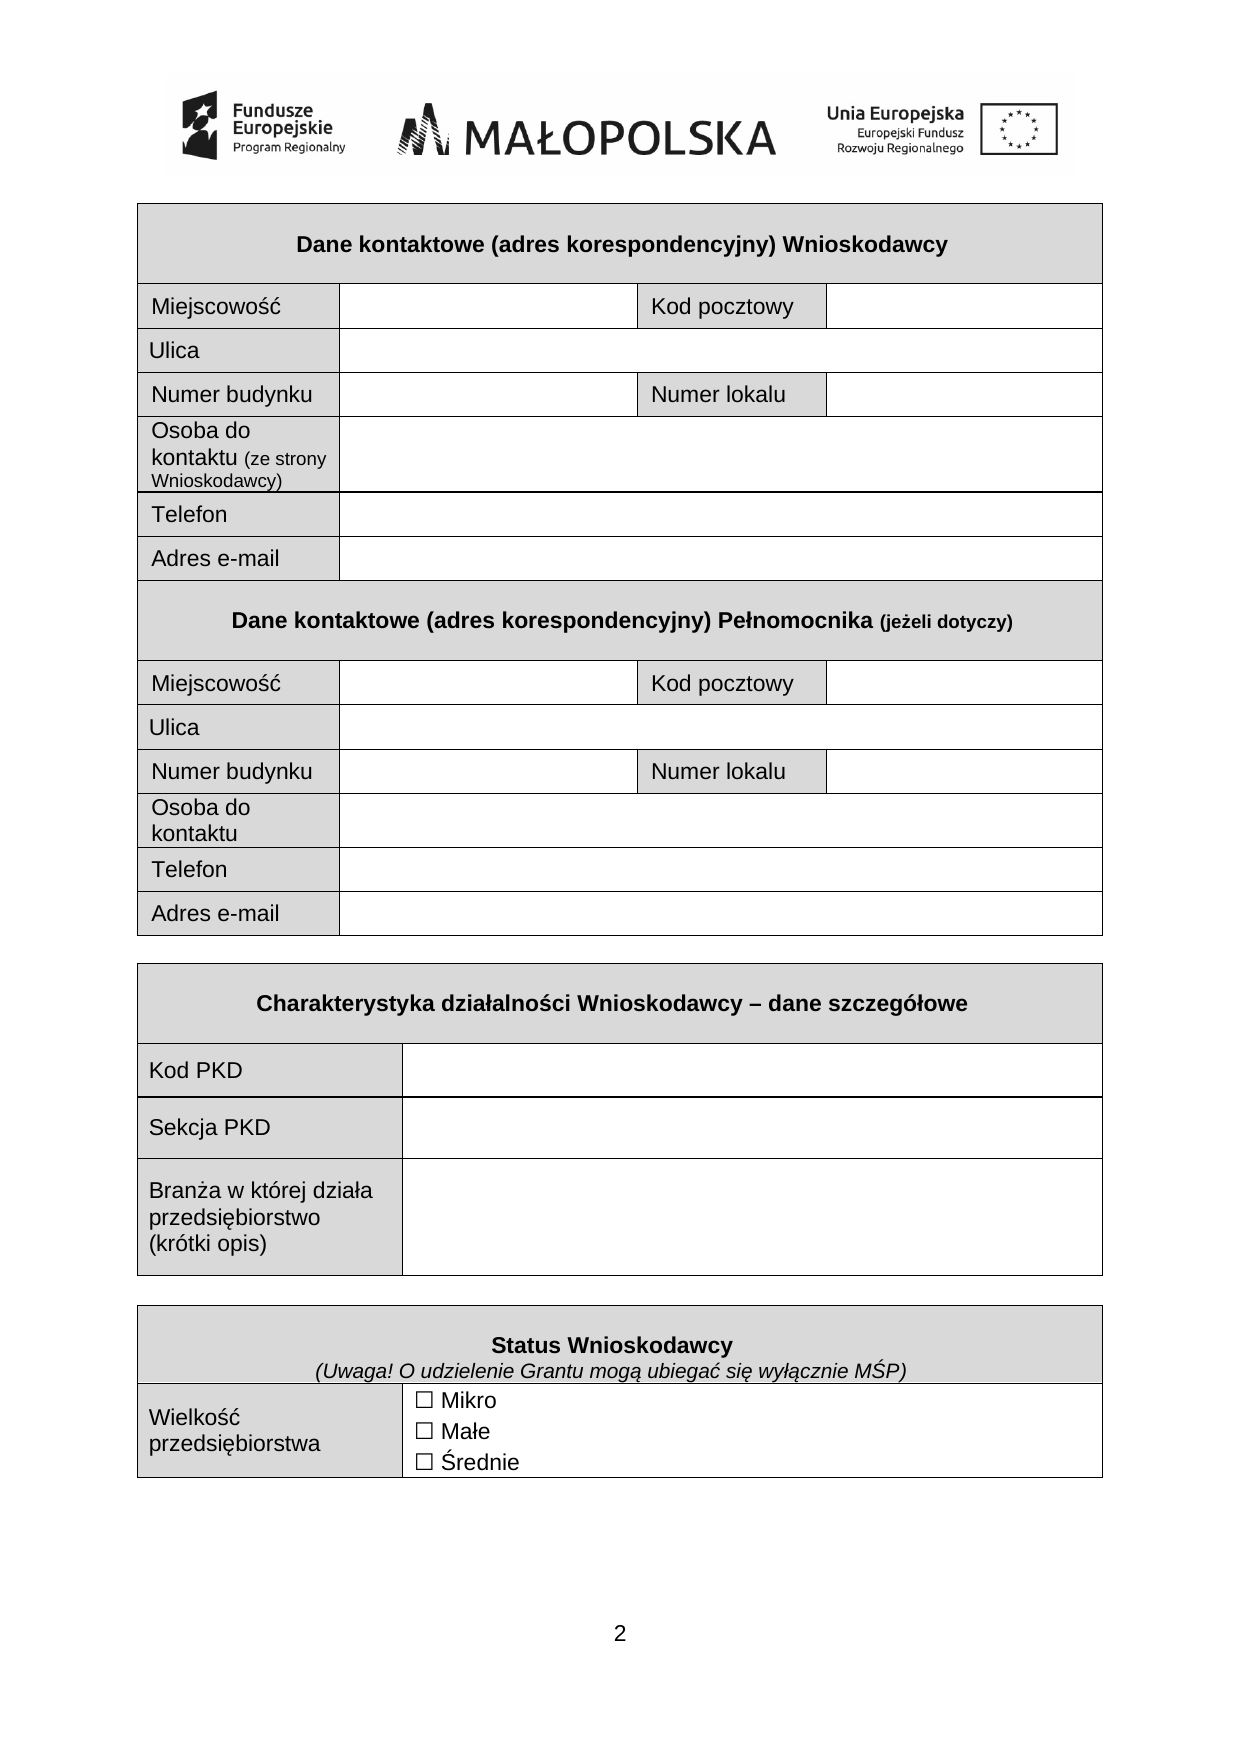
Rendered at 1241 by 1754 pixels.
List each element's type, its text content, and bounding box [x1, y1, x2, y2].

table_cell Mikro Małe Średnie [403, 1384, 1102, 1477]
table_cell Adres e-mail [138, 537, 339, 580]
table_cell Kod pocztowy [638, 661, 826, 704]
table_cell Osoba do kontaktu [138, 794, 339, 847]
table_cell [340, 794, 1102, 847]
table_cell [340, 892, 1102, 935]
table_cell Numer lokalu [638, 750, 826, 793]
table_cell Numer lokalu [638, 373, 826, 416]
picture [165, 73, 1075, 177]
table_cell Osoba do kontaktu (ze strony Wnioskodawcy) [138, 417, 339, 491]
table_cell Numer budynku [138, 750, 339, 793]
table_cell [340, 417, 1102, 491]
table_cell Kod PKD [138, 1044, 402, 1096]
table_cell Wielkość przedsiębiorstwa [138, 1384, 402, 1477]
table_cell [340, 329, 1102, 372]
table_cell Telefon [138, 848, 339, 891]
table_cell [340, 537, 1102, 580]
table_cell Miejscowość [138, 661, 339, 704]
table_cell [403, 1044, 1102, 1096]
table_cell Numer budynku [138, 373, 339, 416]
table_cell [403, 1098, 1102, 1158]
table_cell Branża w której działa przedsiębiorstwo (krótki opis) [138, 1159, 402, 1275]
table_header Dane kontaktowe (adres korespondencyjny) Wnioskodawcy [138, 204, 1102, 283]
table_cell Miejscowość [138, 284, 339, 328]
table_cell [827, 373, 1102, 416]
table_cell [340, 373, 637, 416]
table_cell Kod pocztowy [638, 284, 826, 328]
table_cell [403, 1159, 1102, 1275]
table_cell [340, 750, 637, 793]
table_cell [340, 493, 1102, 536]
table_header Status Wnioskodawcy (Uwaga! O udzielenie Grantu mogą ubiegać się wyłącznie MŚP) [138, 1306, 1102, 1382]
table_cell Ulica [138, 705, 339, 749]
table_header Charakterystyka działalności Wnioskodawcy – dane szczegółowe [138, 964, 1102, 1043]
table_cell [340, 848, 1102, 891]
table_cell Adres e-mail [138, 892, 339, 935]
table_cell Ulica [138, 329, 339, 372]
table_cell [827, 661, 1102, 704]
table_cell [340, 661, 637, 704]
table_cell Sekcja PKD [138, 1098, 402, 1158]
table_cell [827, 750, 1102, 793]
table_cell [827, 284, 1102, 328]
table_cell [340, 705, 1102, 749]
table_cell Telefon [138, 493, 339, 536]
table_cell [340, 284, 637, 328]
table_cell Dane kontaktowe (adres korespondencyjny) Pełnomocnika (jeżeli dotyczy) [138, 581, 1102, 660]
